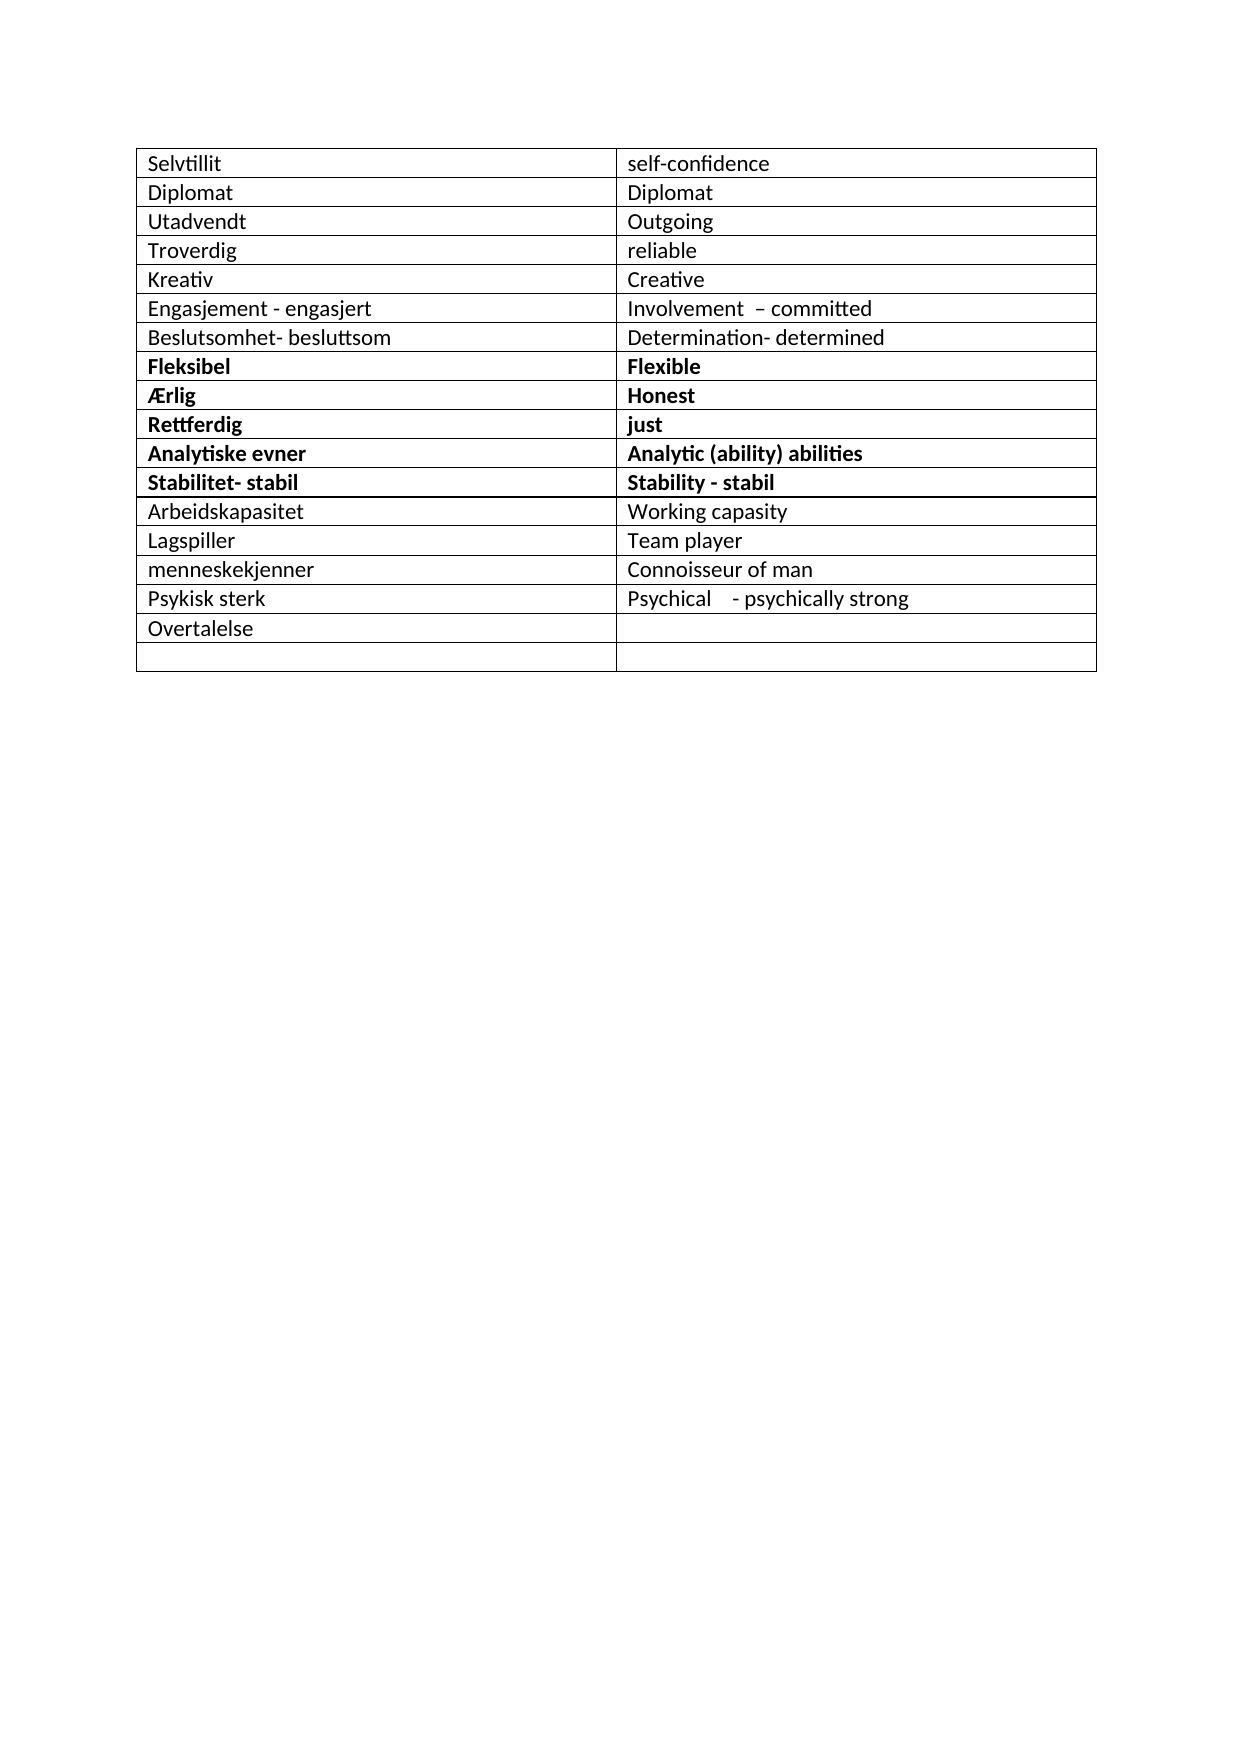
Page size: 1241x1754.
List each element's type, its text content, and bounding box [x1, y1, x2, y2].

table_cell [617, 614, 1096, 642]
table_cell Connoisseur of man [617, 556, 1096, 583]
table_cell Flexible [617, 352, 1096, 380]
table_cell Psychical - psychically strong [617, 585, 1096, 613]
table_cell Involvement – committed [617, 294, 1096, 322]
table_cell Troverdig [137, 236, 616, 264]
table_cell reliable [617, 236, 1096, 264]
table_cell Fleksibel [137, 352, 616, 380]
table_cell Rettferdig [137, 410, 616, 438]
table_cell Working capasity [617, 498, 1096, 525]
table_cell Outgoing [617, 207, 1096, 235]
table_header Selvtillit [137, 149, 616, 177]
table_cell [137, 643, 616, 671]
table_cell Team player [617, 526, 1096, 554]
table_cell Determination- determined [617, 323, 1096, 351]
table_cell Creative [617, 265, 1096, 293]
table_cell Overtalelse [137, 614, 616, 642]
table_cell Arbeidskapasitet [137, 498, 616, 525]
table_cell Stability - stabil [617, 468, 1096, 496]
table_cell Analytic (ability) abilities [617, 439, 1096, 467]
table_cell Ærlig [137, 381, 616, 409]
table_cell Diplomat [137, 178, 616, 206]
table_cell just [617, 410, 1096, 438]
table_cell Psykisk sterk [137, 585, 616, 613]
table_cell Kreativ [137, 265, 616, 293]
table_cell Diplomat [617, 178, 1096, 206]
table_cell [617, 643, 1096, 671]
table_cell Stabilitet- stabil [137, 468, 616, 496]
table_cell Utadvendt [137, 207, 616, 235]
table_cell menneskekjenner [137, 556, 616, 583]
table_cell Analytiske evner [137, 439, 616, 467]
table_header self-confidence [617, 149, 1096, 177]
table_cell Beslutsomhet- besluttsom [137, 323, 616, 351]
table_cell Engasjement - engasjert [137, 294, 616, 322]
table_cell Honest [617, 381, 1096, 409]
table_cell Lagspiller [137, 526, 616, 554]
